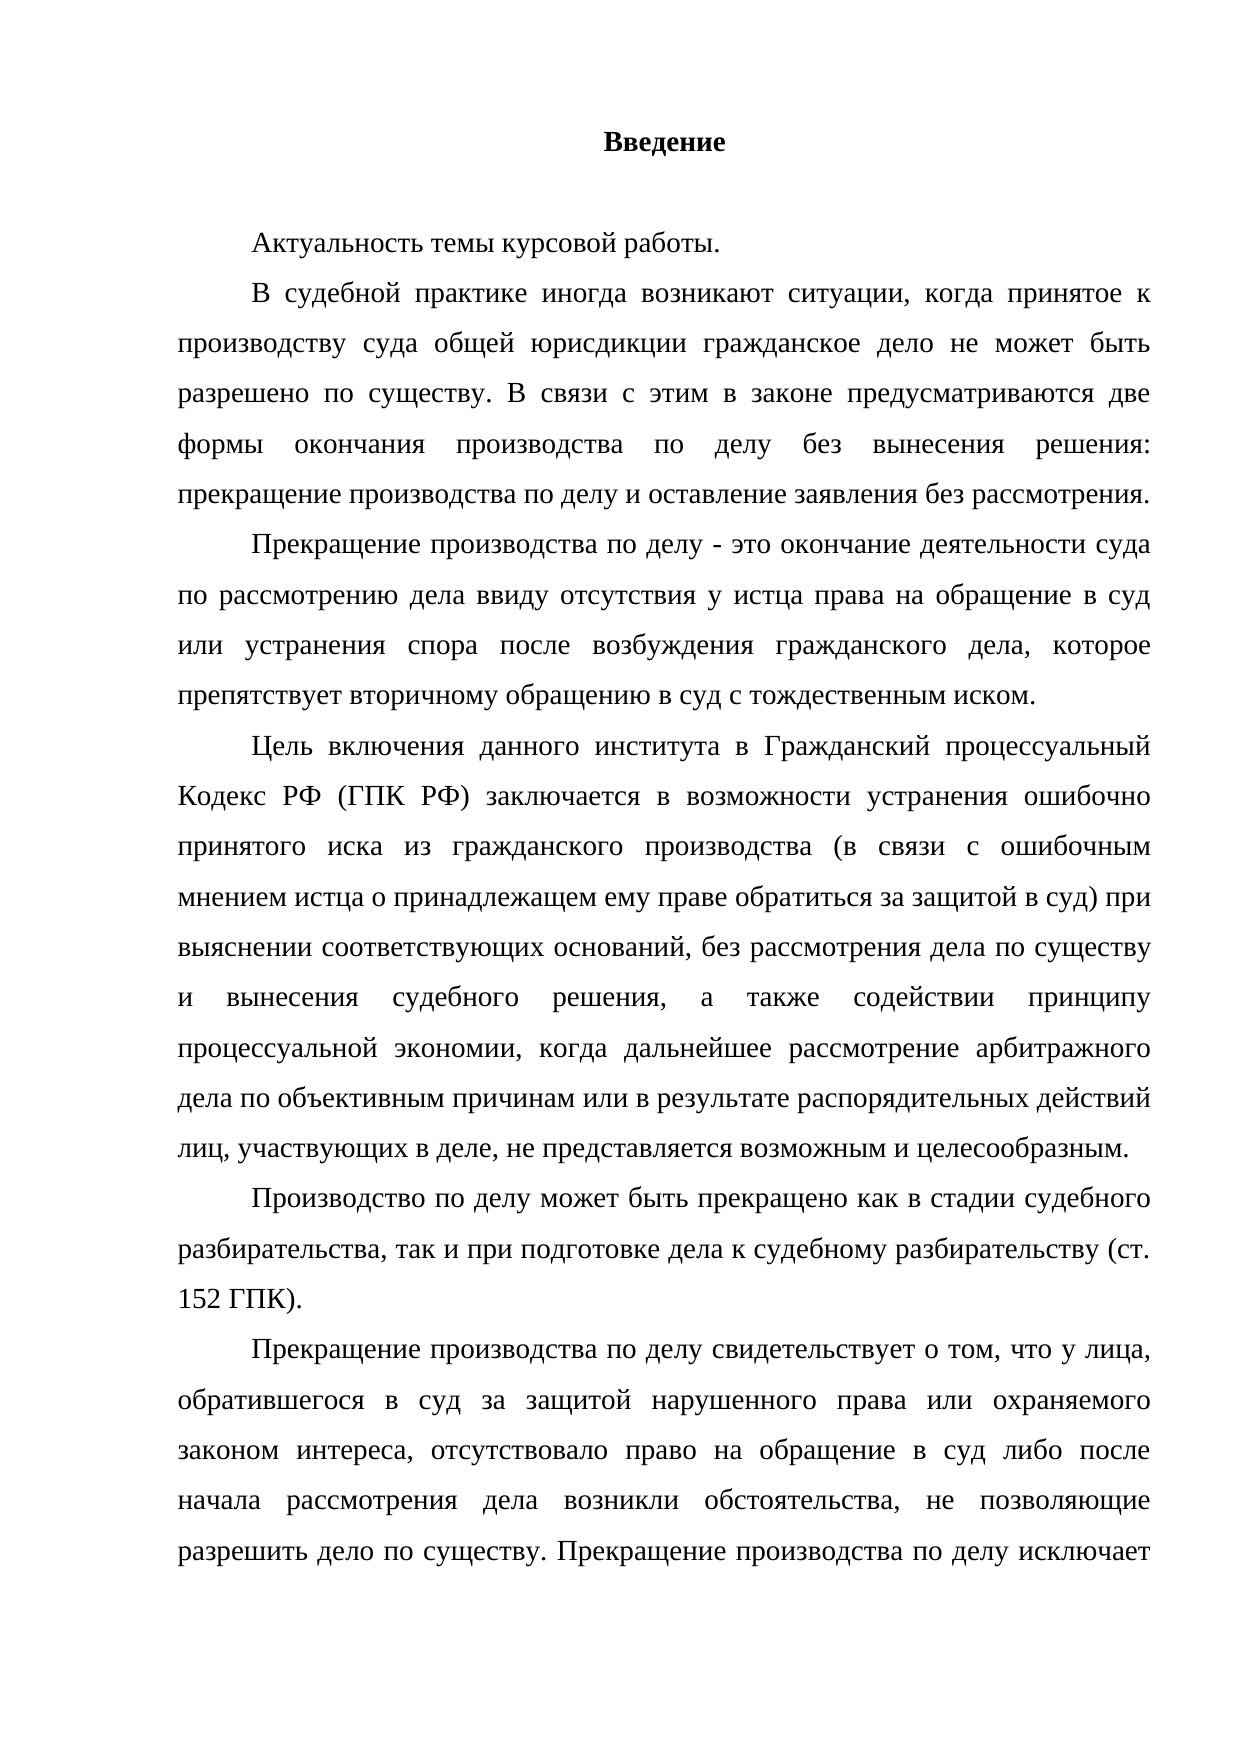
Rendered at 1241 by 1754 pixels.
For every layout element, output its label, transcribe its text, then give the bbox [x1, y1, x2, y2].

text Прекращение производства по делу - это окончание деятельности суда по рассмотрению дела ввиду отсутствия у истца права на обращение в суд или устранения спора после возбуждения гражданского дела, которое препятствует вторичному обращению в суд с тождественным иском. [177, 527, 1152, 711]
text В судебной практике иногда возникают ситуации, когда принятое к производству суда общей юрисдикции гражданское дело не может быть разрешено по существу. В связи с этим в законе предусматриваются две формы окончания производства по делу без вынесения решения: прекращение производства по делу и оставление заявления без рассмотрения. [177, 275, 1152, 510]
text Цель включения данного института в Гражданский процессуальный Кодекс РФ (ГПК РФ) заключается в возможности устранения ошибочно принятого иска из гражданского производства (в связи с ошибочным мнением истца о принадлежащем ему праве обратиться за защитой в суд) при выяснении соответствующих оснований, без рассмотрения дела по существу и вынесения судебного решения, а также содействии принципу процессуальной экономии, когда дальнейшее рассмотрение арбитражного дела по объективным причинам или в результате распорядительных действий лиц, участвующих в деле, не представляется возможным и целесообразным. [177, 728, 1152, 1164]
text Производство по делу может быть прекращено как в стадии судебного разбирательства, так и при подготовке дела к судебному разбирательству (ст. 152 ГПК). [177, 1181, 1152, 1315]
text Актуальность темы курсовой работы. [177, 225, 1152, 258]
text Введение [177, 124, 1152, 158]
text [177, 1332, 1152, 1566]
